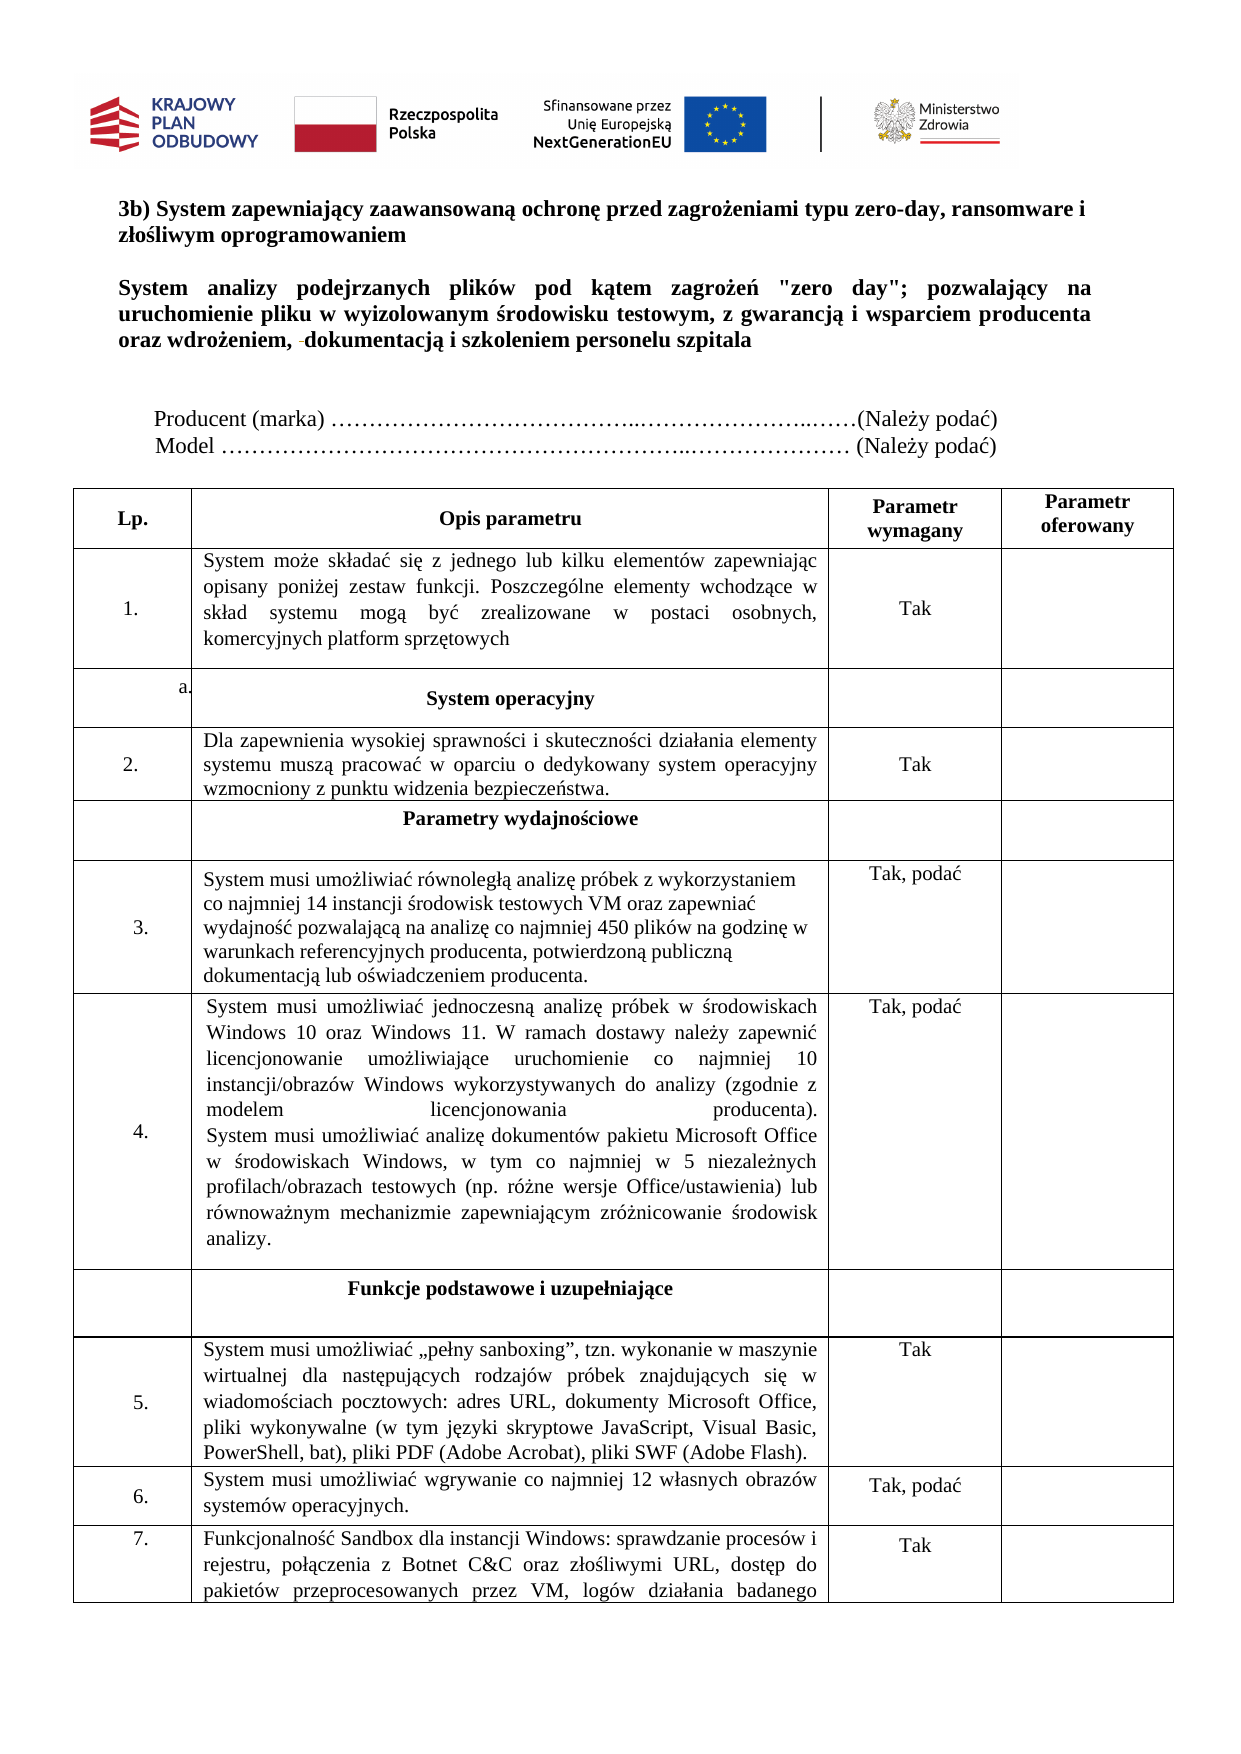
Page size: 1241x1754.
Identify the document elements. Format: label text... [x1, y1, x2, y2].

table_cell [74, 549, 191, 668]
table_cell System musi umożliwiać równoległą analizę próbek z wykorzystaniem co najmniej 14 instancji środowisk testowych VM oraz zapewniać wydajność pozwalającą na analizę co najmniej 450 plików na godzinę w warunkach referencyjnych producenta, potwierdzoną publiczną dokumentacją lub oświadczeniem producenta. [192, 861, 828, 993]
table_cell [829, 1270, 1001, 1336]
table_cell System może składać się z jednego lub kilku elementów zapewniając opisany poniżej zestaw funkcji. Poszczególne elementy wchodzące w skład systemu mogą być zrealizowane w postaci osobnych, komercyjnych platform sprzętowych [192, 549, 828, 668]
table_cell [1002, 549, 1173, 668]
table_header Parametr oferowany [1002, 489, 1173, 547]
table_cell [1002, 1270, 1173, 1336]
table_cell [1002, 1467, 1173, 1525]
table_cell [74, 1338, 191, 1466]
table_cell [74, 1467, 191, 1525]
table_cell [74, 728, 191, 800]
text System analizy podejrzanych plików pod kątem zagrożeń "zero day"; pozwalający na uruchomienie pliku w wyizolowanym środowisku testowym, z gwarancją i wsparciem producenta oraz wdrożeniem, dokumentacją i szkoleniem personelu szpitala [118, 274, 1093, 353]
table_cell [74, 1270, 191, 1336]
table_cell [1002, 1338, 1173, 1466]
table_cell Dla zapewnienia wysokiej sprawności i skuteczności działania elementy systemu muszą pracować w oparciu o dedykowany system operacyjny wzmocniony z punktu widzenia bezpieczeństwa. [192, 728, 828, 800]
table_cell Tak, podać [829, 994, 1001, 1268]
table_cell System operacyjny [192, 669, 828, 727]
table_header Lp. [74, 489, 191, 547]
table_cell [829, 801, 1001, 859]
table_cell [74, 994, 191, 1268]
list Producent (marka) …………………………………..…………………..……(Należy podać) [37, 405, 1093, 432]
table_cell Tak, podać [829, 861, 1001, 993]
table_header Opis parametru [192, 489, 828, 547]
table_cell [829, 669, 1001, 727]
table_cell [1002, 801, 1173, 859]
table_cell [1002, 1526, 1173, 1602]
table_cell [74, 861, 191, 993]
table_cell Funkcje podstawowe i uzupełniające [192, 1270, 828, 1336]
table_cell System musi umożliwiać „pełny sanboxing”, tzn. wykonanie w maszynie wirtualnej dla następujących rodzajów próbek znajdujących się w wiadomościach pocztowych: adres URL, dokumenty Microsoft Office, pliki wykonywalne (w tym języki skryptowe JavaScript, Visual Basic, PowerShell, bat), pliki PDF (Adobe Acrobat), pliki SWF (Adobe Flash). [192, 1338, 828, 1466]
table_cell System musi umożliwiać wgrywanie co najmniej 12 własnych obrazów systemów operacyjnych. [192, 1467, 828, 1525]
table_cell [1002, 669, 1173, 727]
table_cell Tak [829, 1526, 1001, 1602]
table_cell [74, 669, 191, 727]
table_cell Tak [829, 549, 1001, 668]
table_cell [1002, 861, 1173, 993]
text 3b) System zapewniający zaawansowaną ochronę przed zagrożeniami typu zero-day, ransomware i złośliwym oprogramowaniem [118, 194, 1093, 247]
picture [73, 73, 1019, 169]
table_cell [74, 801, 191, 859]
table_cell Tak [829, 1338, 1001, 1466]
list Model ……………………………………………………..………………… (Należy podać) [37, 432, 1093, 458]
table_cell Tak [829, 728, 1001, 800]
table_cell [74, 1526, 191, 1602]
table_cell Tak, podać [829, 1467, 1001, 1525]
table_cell System musi umożliwiać jednoczesną analizę próbek w środowiskach Windows 10 oraz Windows 11. W ramach dostawy należy zapewnić licencjonowanie umożliwiające uruchomienie co najmniej 10 instancji/obrazów Windows wykorzystywanych do analizy (zgodnie z modelem licencjonowania producenta). System musi umożliwiać analizę dokumentów pakietu Microsoft Office w środowiskach Windows, w tym co najmniej w 5 niezależnych profilach/obrazach testowych (np. różne wersje Office/ustawienia) lub równoważnym mechanizmie zapewniającym zróżnicowanie środowisk analizy. [192, 994, 828, 1268]
table_header Parametr wymagany [829, 489, 1001, 547]
table_cell [1002, 994, 1173, 1268]
table_cell [1002, 728, 1173, 800]
table_cell Parametry wydajnościowe [192, 801, 828, 859]
